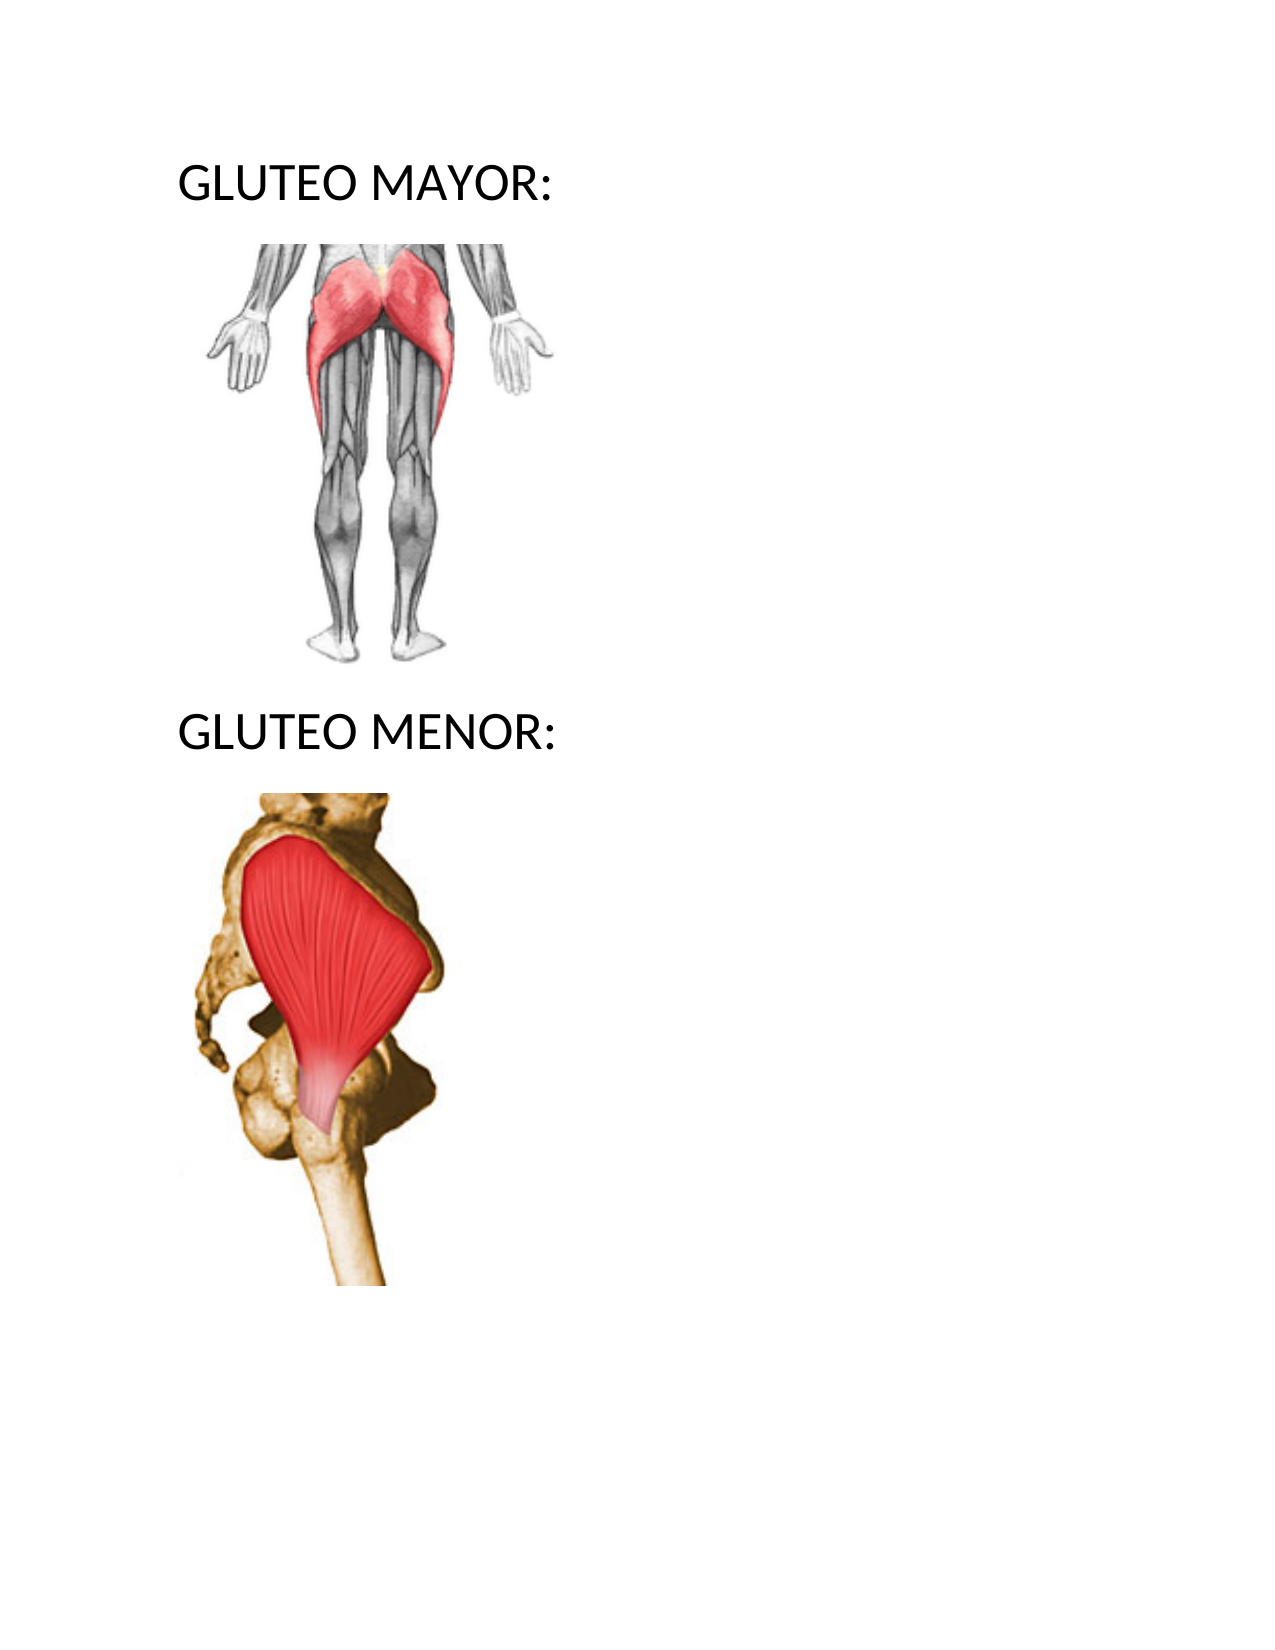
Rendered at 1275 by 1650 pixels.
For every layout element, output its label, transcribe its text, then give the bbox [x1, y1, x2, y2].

picture [177, 793, 478, 1286]
picture [177, 244, 589, 672]
text GLUTEO MAYOR: [177, 148, 1098, 214]
text GLUTEO MENOR: [177, 697, 1098, 763]
